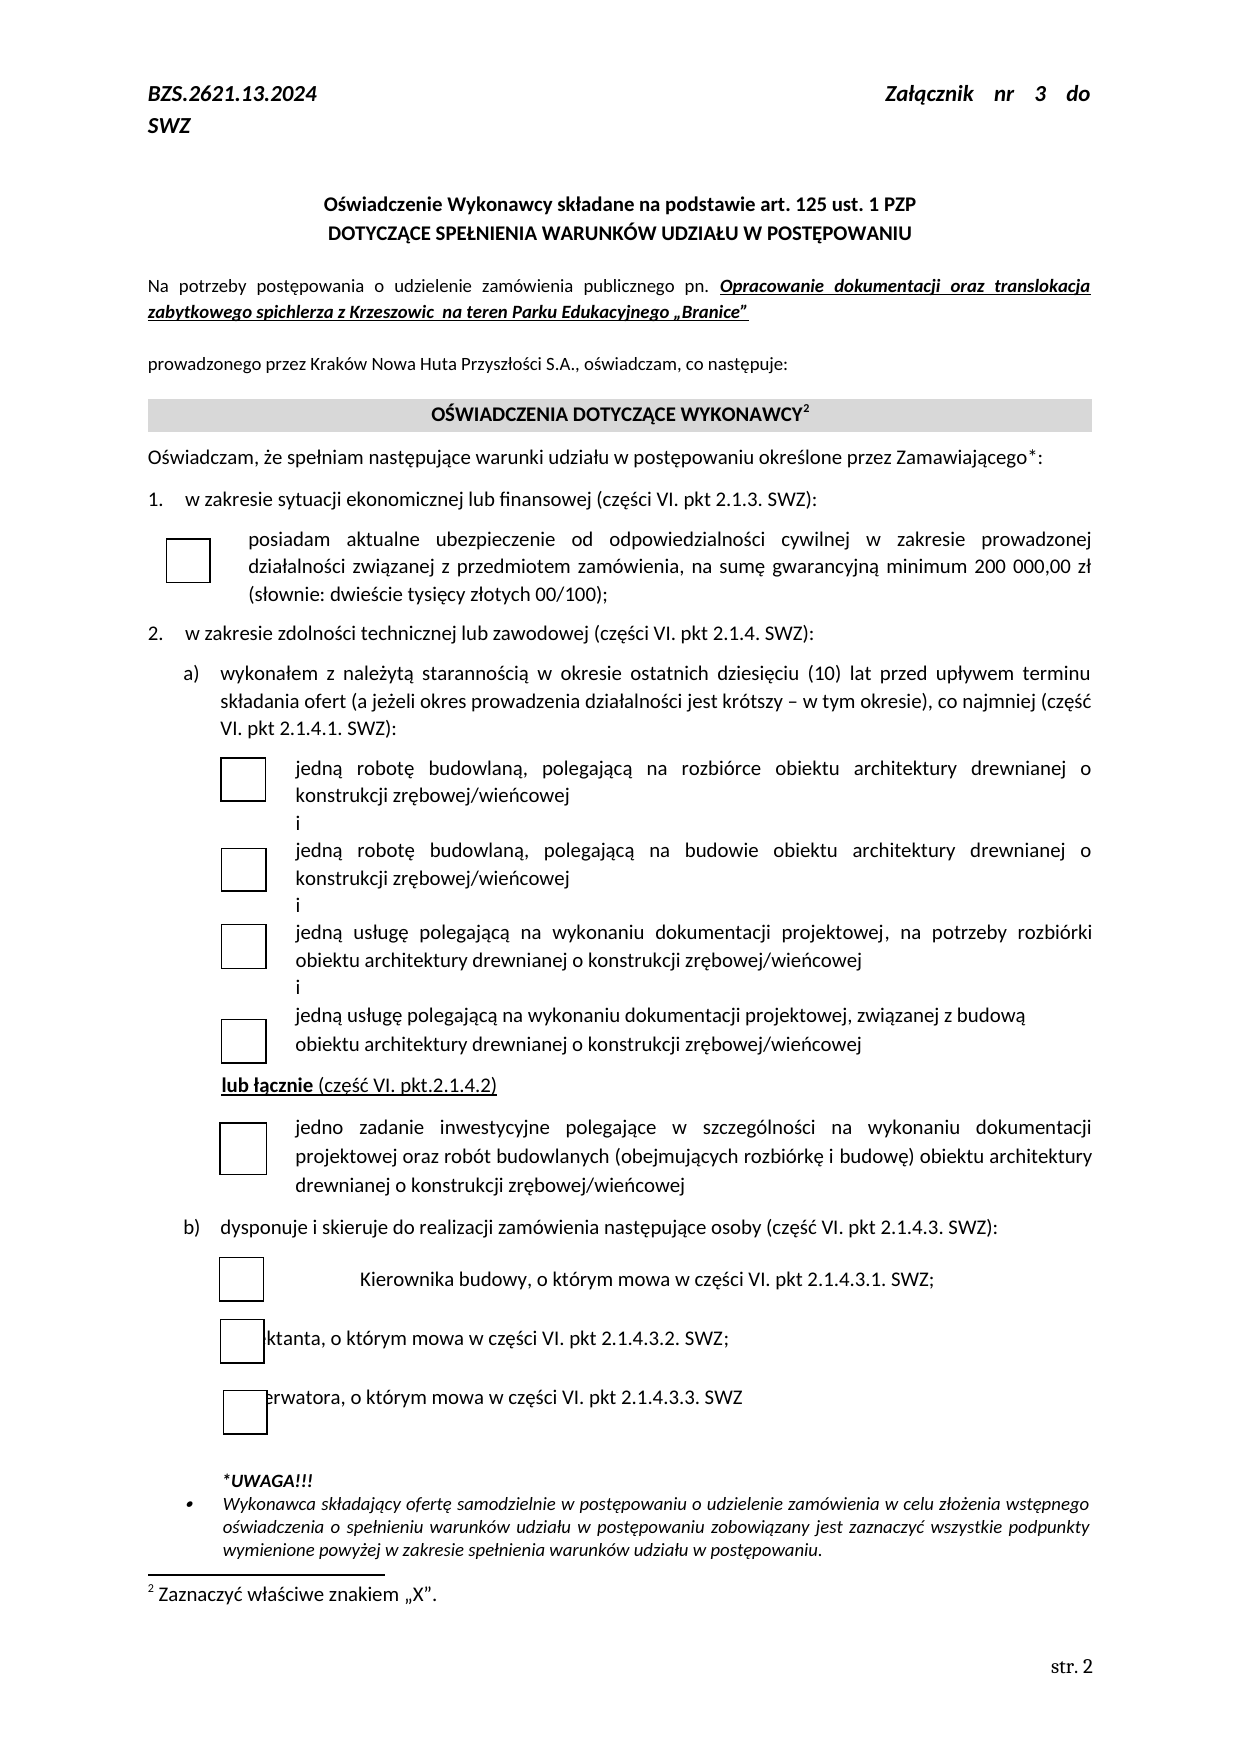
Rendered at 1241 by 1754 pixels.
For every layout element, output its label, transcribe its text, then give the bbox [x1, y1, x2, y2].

list i [295, 810, 1093, 835]
list i [295, 974, 1093, 1000]
text DOTYCZĄCE SPEŁNIENIA WARUNKÓW UDZIAŁU W POSTĘPOWANIU [148, 220, 1093, 246]
text jedną usługę polegającą na wykonaniu dokumentacji projektowej, związanej z budową obiektu architektury drewnianej o konstrukcji zrębowej/wieńcowej [295, 1002, 1093, 1056]
text *UWAGA!!! [148, 1470, 1093, 1493]
list dysponuje i skieruje do realizacji zamówienia następujące osoby (część VI. pkt 2.1.4.3. SWZ): [183, 1214, 1093, 1240]
text Oświadczenie Wykonawcy składane na podstawie art. 125 ust. 1 PZP [148, 191, 1093, 216]
list jedną robotę budowlaną, polegającą na rozbiórce obiektu architektury drewnianej o konstrukcji zrębowej/wieńcowej [295, 755, 1093, 808]
list Konserwatora, o którym mowa w części VI. pkt 2.1.4.3.3. SWZ [222, 1384, 1093, 1409]
text prowadzonego przez Kraków Nowa Huta Przyszłości S.A., oświadczam, co następuje: [148, 352, 1093, 375]
text Na potrzeby postępowania o udzielenie zamówienia publicznego pn. Opracowanie dokumentacji oraz translokacja zabytkowego spichlerza z Krzeszowic na teren Parku Edukacyjnego „Branice” [148, 274, 1093, 323]
list Wykonawca składający ofertę samodzielnie w postępowaniu o udzielenie zamówienia w celu złożenia wstępnego oświadczenia o spełnieniu warunków udziału w postępowaniu zobowiązany jest zaznaczyć wszystkie podpunkty wymienione powyżej w zakresie spełnienia warunków udziału w postępowaniu. [185, 1493, 1093, 1561]
list wykonałem z należytą starannością w okresie ostatnich dziesięciu (10) lat przed upływem terminu składania ofert (a jeżeli okres prowadzenia działalności jest krótszy – w tym okresie), co najmniej (część VI. pkt 2.1.4.1. SWZ): [183, 661, 1093, 741]
list jedną usługę polegającą na wykonaniu dokumentacji projektowej, na potrzeby rozbiórki obiektu architektury drewnianej o konstrukcji zrębowej/wieńcowej [295, 919, 1093, 972]
table_header OŚWIADCZENIA DOTYCZĄCE WYKONAWCY [148, 399, 1092, 432]
list Kierownika budowy, o którym mowa w części VI. pkt 2.1.4.3.1. SWZ; [264, 1267, 1093, 1292]
text Oświadczam, że spełniam następujące warunki udziału w postępowaniu określone przez Zamawiającego*: [148, 444, 1093, 470]
text lub łącznie (część VI. pkt.2.1.4.2) [148, 1073, 1093, 1098]
text jedno zadanie inwestycyjne polegające w szczególności na wykonaniu dokumentacji projektowej oraz robót budowlanych (obejmujących rozbiórkę i budowę) obiektu architektury drewnianej o konstrukcji zrębowej/wieńcowej [295, 1114, 1093, 1198]
list w zakresie sytuacji ekonomicznej lub finansowej (części VI. pkt 2.1.3. SWZ): [148, 486, 1093, 511]
list i [295, 892, 1093, 918]
list jedną robotę budowlaną, polegającą na budowie obiektu architektury drewnianej o konstrukcji zrębowej/wieńcowej [295, 837, 1093, 890]
list Projektanta, o którym mowa w części VI. pkt 2.1.4.3.2. SWZ; [265, 1325, 1093, 1351]
list posiadam aktualne ubezpieczenie od odpowiedzialności cywilnej w zakresie prowadzonej działalności związanej z przedmiotem zamówienia, na sumę gwarancyjną minimum 200 000,00 zł (słownie: dwieście tysięcy złotych 00/100); [248, 526, 1093, 606]
list w zakresie zdolności technicznej lub zawodowej (części VI. pkt 2.1.4. SWZ): [148, 621, 1093, 646]
